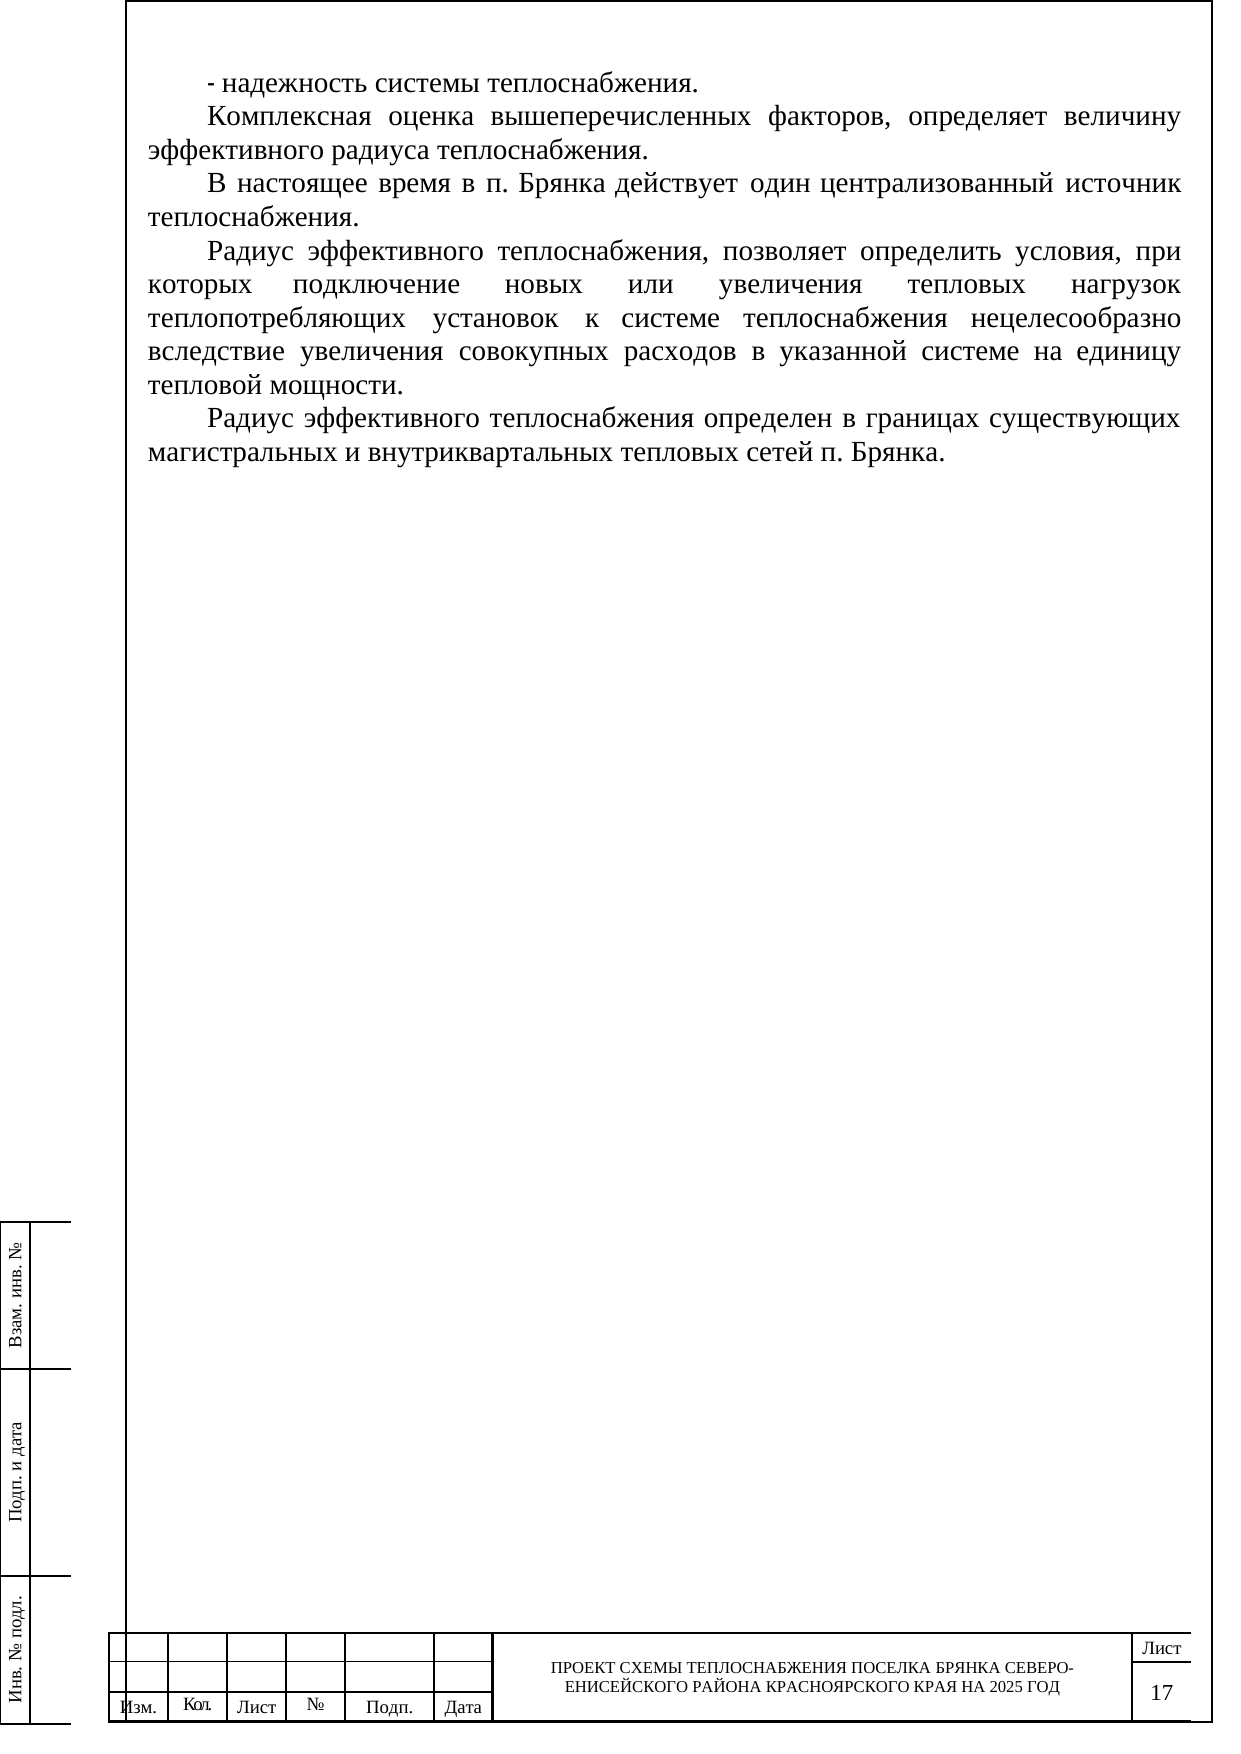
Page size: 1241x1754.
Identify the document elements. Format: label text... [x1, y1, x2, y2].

text Комплексная оценка вышеперечисленных факторов, определяет величину эффективного радиуса теплоснабжения. [148, 98, 1181, 166]
text Радиус эффективного теплоснабжения определен в границах существующих магистральных и внутриквартальных тепловых сетей п. Брянка. [148, 400, 1181, 467]
text Радиус эффективного теплоснабжения, позволяет определить условия, при которых подключение новых или увеличения тепловых нагрузок теплопотребляющих установок к системе теплоснабжения нецелесообразно вследствие увеличения совокупных расходов в указанной системе на единицу тепловой мощности. [148, 233, 1181, 400]
list надежность системы теплоснабжения. [148, 65, 1181, 98]
text В настоящее время в п. Брянка действует один централизованный источник теплоснабжения. [148, 166, 1181, 233]
